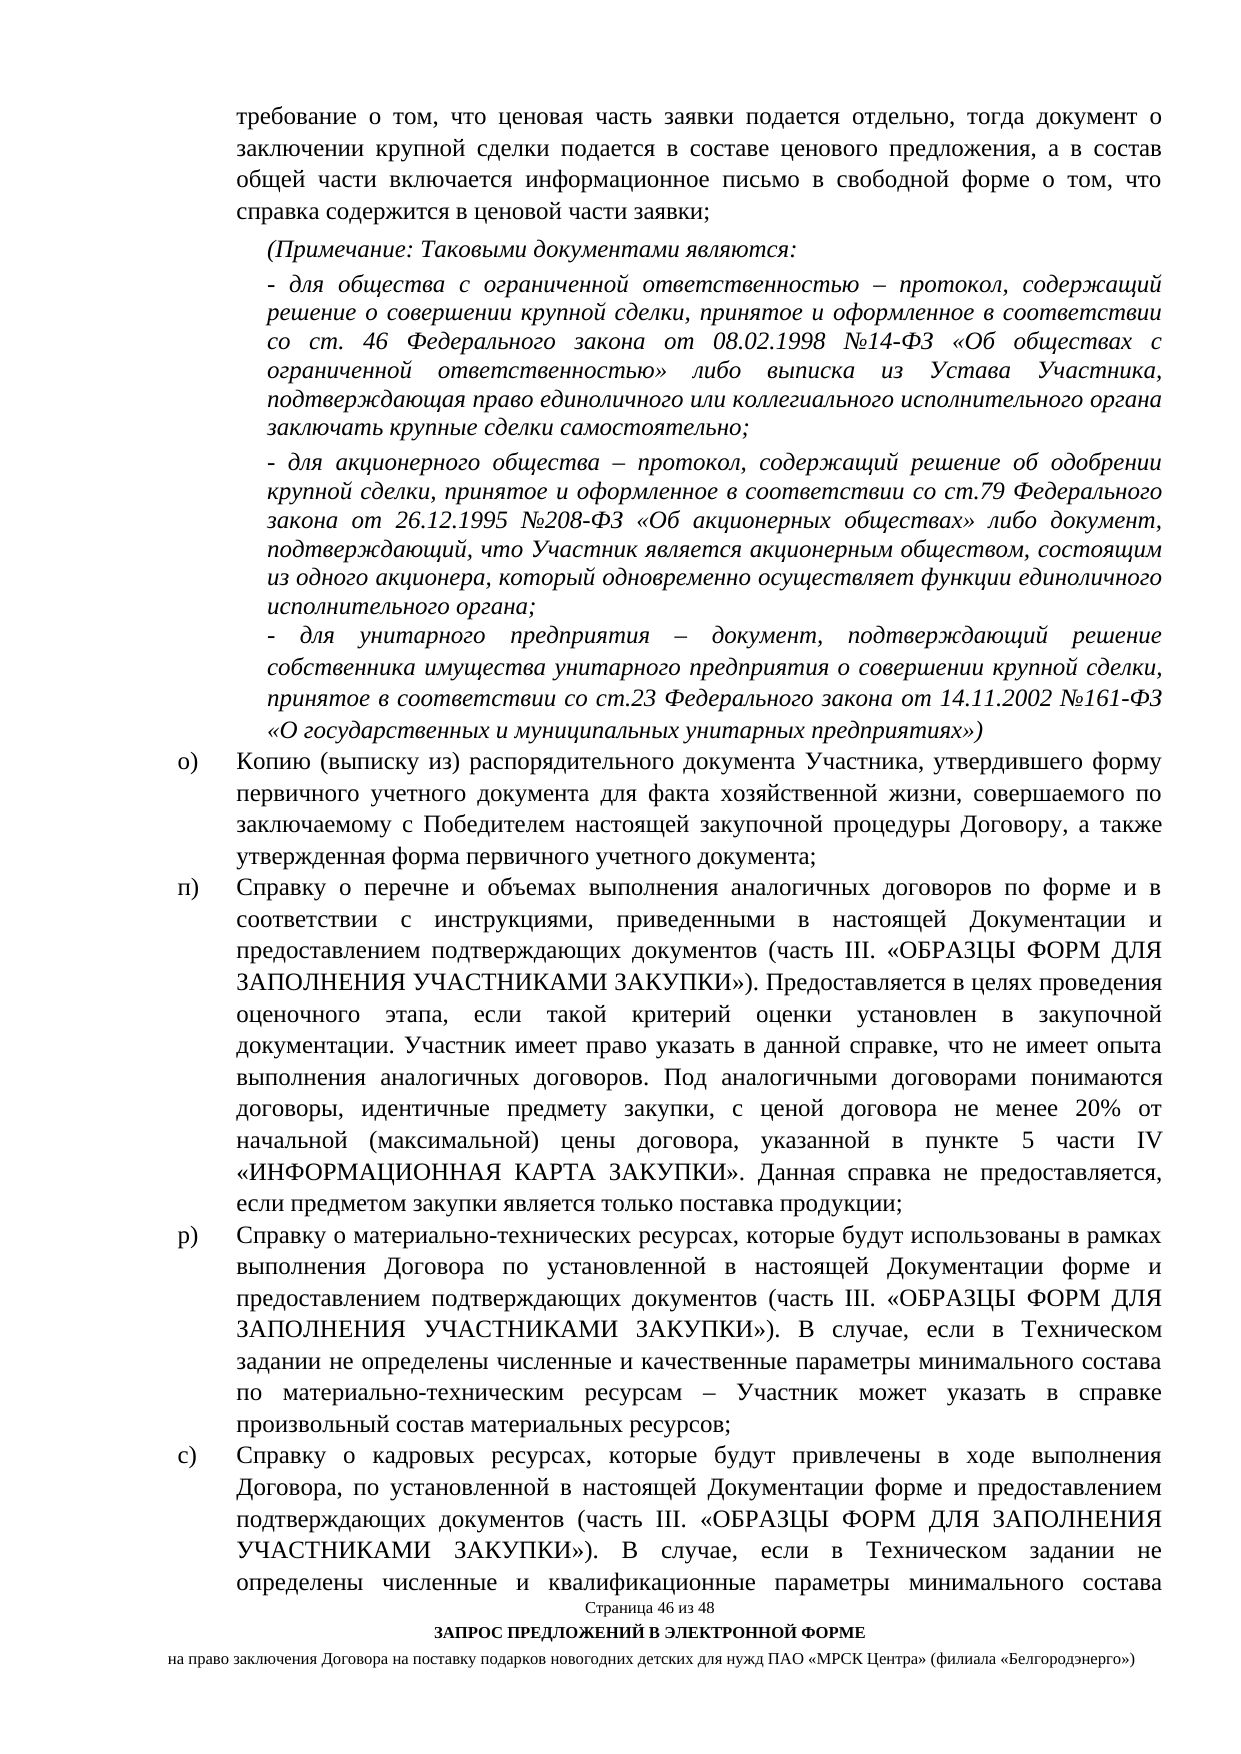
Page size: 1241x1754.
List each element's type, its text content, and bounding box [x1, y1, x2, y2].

list - для общества с ограниченной ответственностью – протокол, содержащий решение о совершении крупной сделки, принятое и оформленное в соответствии со ст. 46 Федерального закона от 08.02.1998 №14-ФЗ «Об обществах с ограниченной ответственностью» либо выписка из Устава Участника, подтверждающая право единоличного или коллегиального исполнительного органа заключать крупные сделки самостоятельно; [267, 269, 1163, 441]
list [177, 101, 1163, 225]
list Копию (выписку из) распорядительного документа Участника, утвердившего форму первичного учетного документа для факта хозяйственной жизни, совершаемого по заключаемому с Победителем настоящей закупочной процедуры Договору, а также утвержденная форма первичного учетного документа; [177, 746, 1163, 870]
list Справку о материально-технических ресурсах, которые будут использованы в рамках выполнения Договора по установленной в настоящей Документации форме и предоставлением подтверждающих документов (часть III. «ОБРАЗЦЫ ФОРМ ДЛЯ ЗАПОЛНЕНИЯ УЧАСТНИКАМИ ЗАКУПКИ»). В случае, если в Техническом задании не определены численные и качественные параметры минимального состава по материально-техническим ресурсам – Участник может указать в справке произвольный состав материальных ресурсов; [177, 1220, 1163, 1438]
list - для унитарного предприятия – документ, подтверждающий решение собственника имущества унитарного предприятия о совершении крупной сделки, принятое в соответствии со ст.23 Федерального закона от 14.11.2002 №161-ФЗ «О государственных и муниципальных унитарных предприятиях») [267, 620, 1163, 743]
list - для акционерного общества – протокол, содержащий решение об одобрении крупной сделки, принятое и оформленное в соответствии со ст.79 Федерального закона от 26.12.1995 №208-ФЗ «Об акционерных обществах» либо документ, подтверждающий, что Участник является акционерным обществом, состоящим из одного акционера, который одновременно осуществляет функции единоличного исполнительного органа; [267, 447, 1163, 620]
list Справку о перечне и объемах выполнения аналогичных договоров по форме и в соответствии с инструкциями, приведенными в настоящей Документации и предоставлением подтверждающих документов (часть III. «ОБРАЗЦЫ ФОРМ ДЛЯ ЗАПОЛНЕНИЯ УЧАСТНИКАМИ ЗАКУПКИ»). Предоставляется в целях проведения оценочного этапа, если такой критерий оценки установлен в закупочной документации. Участник имеет право указать в данной справке, что не имеет опыта выполнения аналогичных договоров. Под аналогичными договорами понимаются договоры, идентичные предмету закупки, с ценой договора не менее 20% от начальной (максимальной) цены договора, указанной в пункте 5 части IV «ИНФОРМАЦИОННАЯ КАРТА ЗАКУПКИ». Данная справка не предоставляется, если предметом закупки является только поставка продукции; [177, 872, 1163, 1217]
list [177, 1441, 1163, 1596]
list (Примечание: Таковыми документами являются: [267, 234, 1163, 262]
